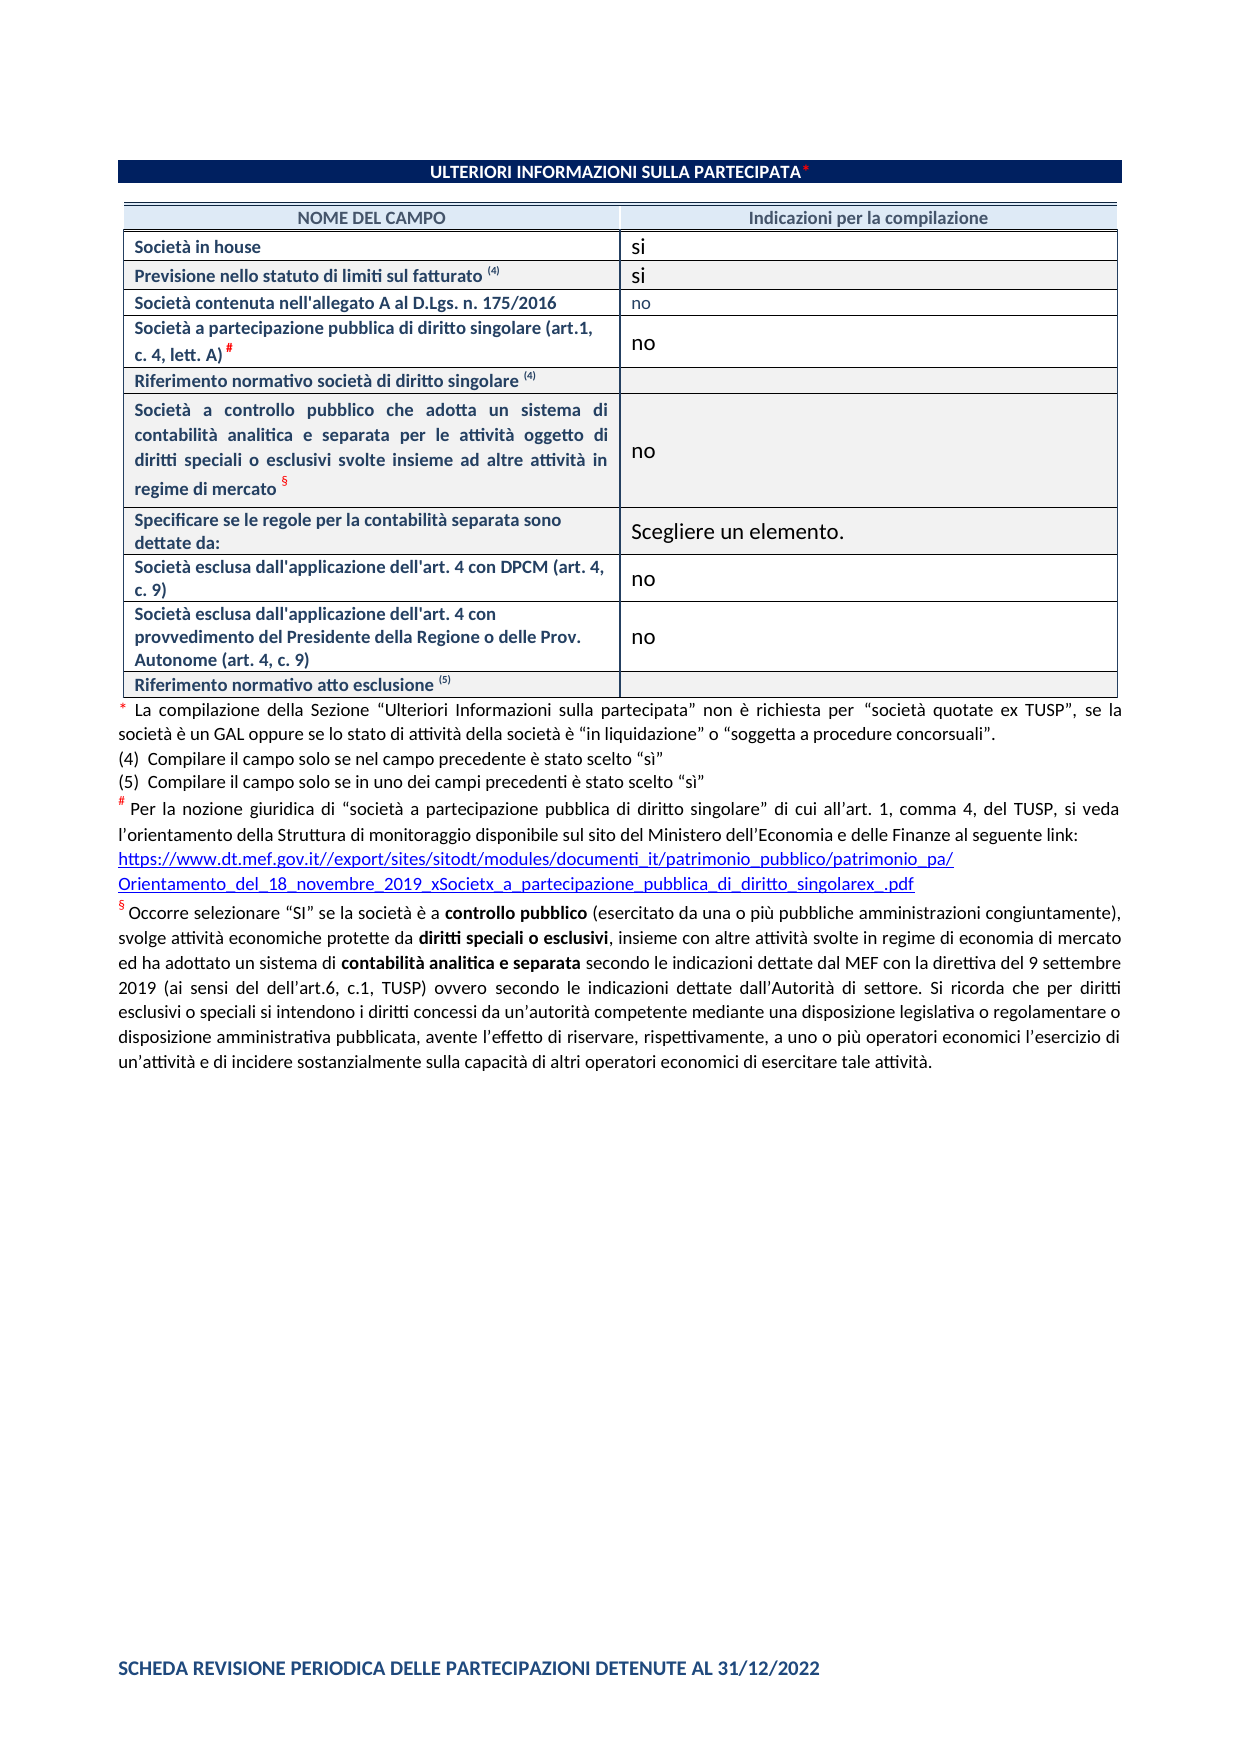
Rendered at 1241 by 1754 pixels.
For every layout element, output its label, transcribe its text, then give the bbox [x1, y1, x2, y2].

text ULTERIORI INFORMAZIONI SULLA PARTECIPATA* [118, 160, 1122, 183]
table_cell Società a controllo pubblico che adotta un sistema di contabilità analitica e separata per le attività oggetto di diritti speciali o esclusivi svolte insieme ad altre attività in regime di mercato § [124, 394, 619, 507]
table_cell [621, 672, 1117, 697]
table_cell [621, 368, 1117, 393]
text * La compilazione della Sezione “Ulteriori Informazioni sulla partecipata” non è richiesta per “società quotate ex TUSP”, se la società è un GAL oppure se lo stato di attività della società è “in liquidazione” o “soggetta a procedure concorsuali”. [118, 698, 1122, 745]
list Compilare il campo solo se in uno dei campi precedenti è stato scelto “sì” [118, 770, 1122, 793]
text § Occorre selezionare “SI” se la società è a controllo pubblico (esercitato da una o più pubbliche amministrazioni congiuntamente), svolge attività economiche protette da diritti speciali o esclusivi, insieme con altre attività svolte in regime di economia di mercato ed ha adottato un sistema di contabilità analitica e separata secondo le indicazioni dettate dal MEF con la direttiva del 9 settembre 2019 (ai sensi del dell’art.6, c.1, TUSP) ovvero secondo le indicazioni dettate dall’Autorità di settore. Si ricorda che per diritti esclusivi o speciali si intendono i diritti concessi da un’autorità competente mediante una disposizione legislativa o regolamentare o disposizione amministrativa pubblicata, avente l’effetto di riservare, rispettivamente, a uno o più operatori economici l’esercizio di un’attività e di incidere sostanzialmente sulla capacità di altri operatori economici di esercitare tale attività. [118, 897, 1122, 1073]
table_cell Società esclusa dall'applicazione dell'art. 4 con DPCM (art. 4, c. 9) [124, 555, 619, 601]
table_cell Società esclusa dall'applicazione dell'art. 4 con provvedimento del Presidente della Regione o delle Prov. Autonome (art. 4, c. 9) [124, 602, 619, 671]
table_header Indicazioni per la compilazione [621, 206, 1117, 229]
table_cell Riferimento normativo atto esclusione (5) [124, 672, 619, 697]
table_cell Specificare se le regole per la contabilità separata sono dettate da: [124, 508, 619, 554]
table_cell Società contenuta nell'allegato A al D.Lgs. n. 175/2016 [124, 290, 619, 315]
table_cell Società a partecipazione pubblica di diritto singolare (art.1, c. 4, lett. A) # [124, 316, 619, 367]
table_header NOME DEL CAMPO [124, 206, 619, 229]
text # Per la nozione giuridica di “società a partecipazione pubblica di diritto singolare” di cui all’art. 1, comma 4, del TUSP, si veda l’orientamento della Struttura di monitoraggio disponibile sul sito del Ministero dell’Economia e delle Finanze al seguente link: [118, 793, 1122, 846]
table_cell Previsione nello statuto di limiti sul fatturato (4) [124, 261, 619, 289]
table_cell Riferimento normativo società di diritto singolare (4) [124, 368, 619, 393]
list Compilare il campo solo se nel campo precedente è stato scelto “sì” [118, 747, 1122, 770]
table_cell Società in house [124, 232, 619, 260]
table_cell no [621, 290, 1117, 315]
text https://www.dt.mef.gov.it//export/sites/sitodt/modules/documenti_it/patrimonio_pubblico/patrimonio_pa/Orientamento_del_18_novembre_2019_xSocietx_a_partecipazione_pubblica_di_diritto_singolarex_.pdf [118, 847, 1122, 895]
